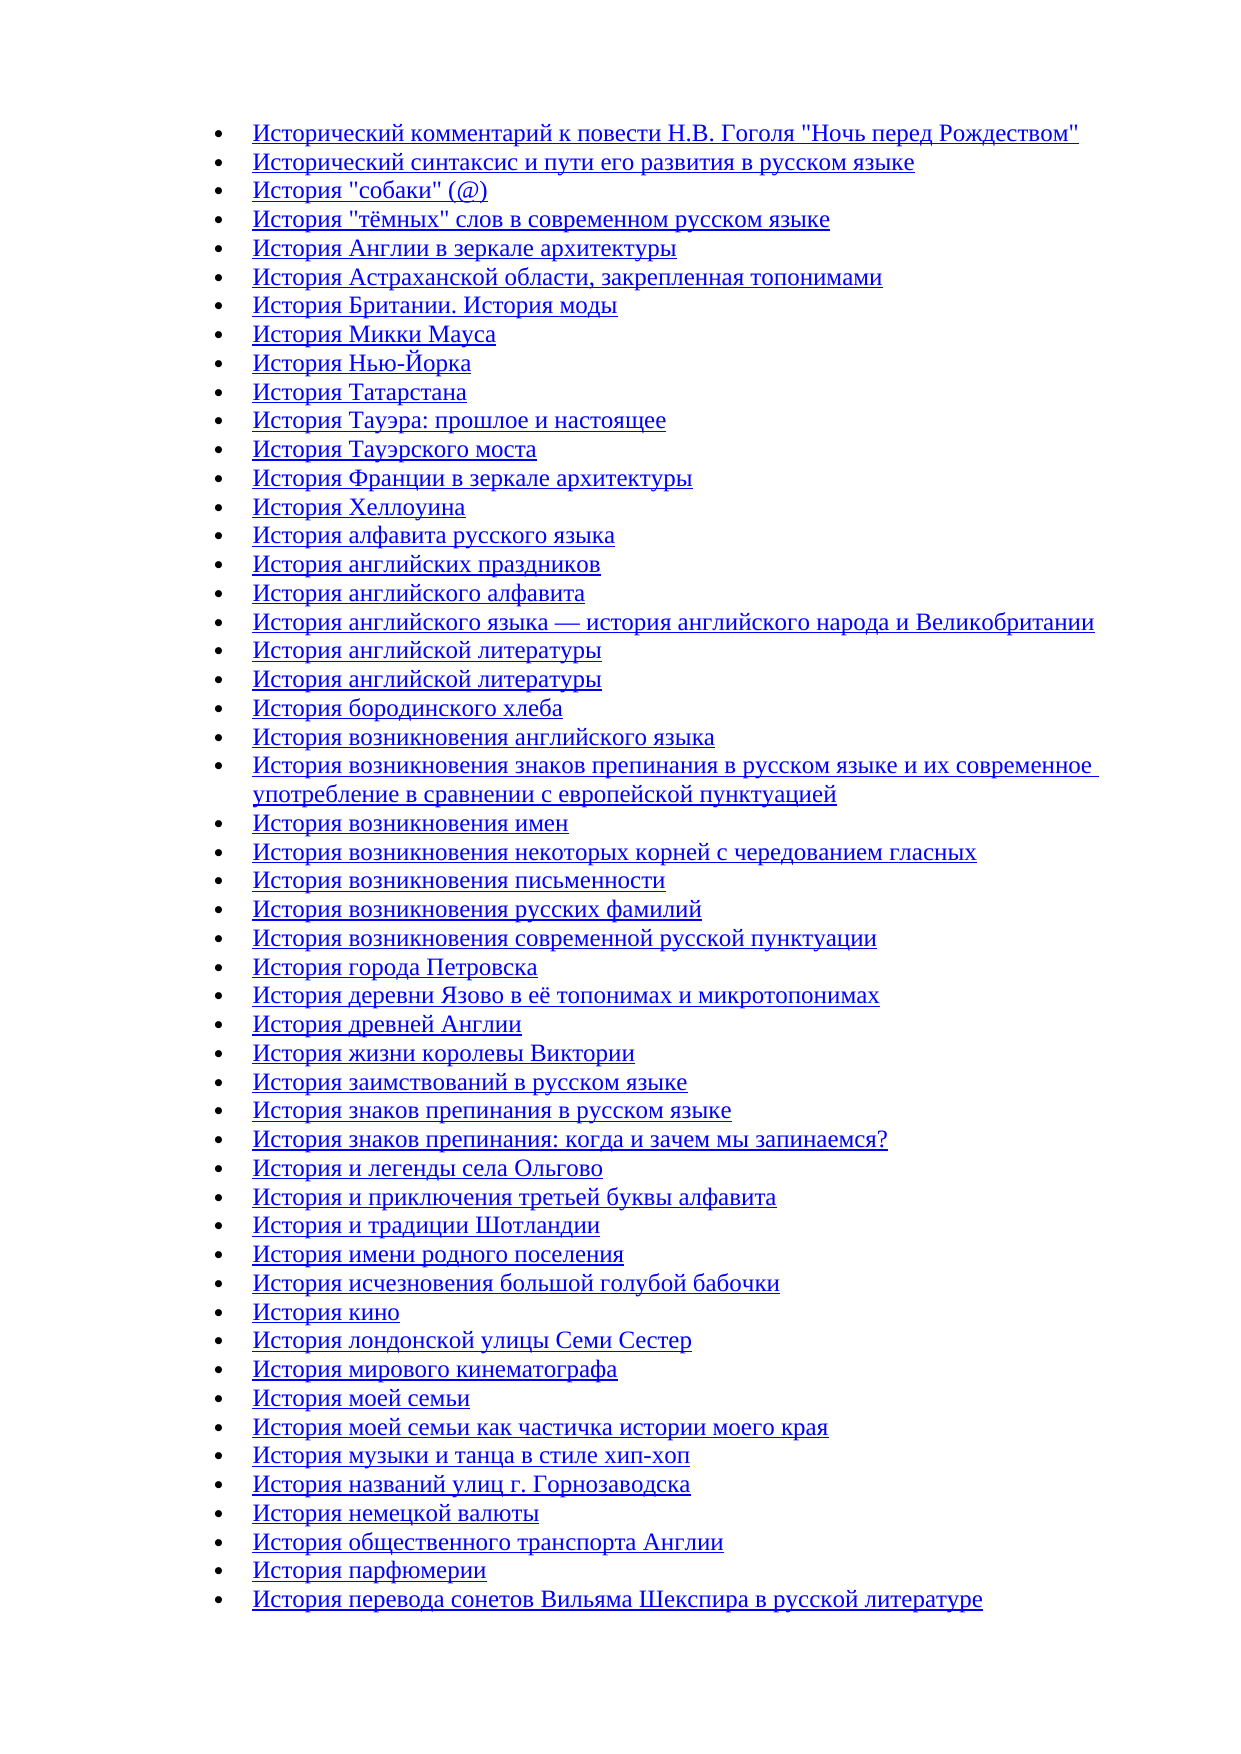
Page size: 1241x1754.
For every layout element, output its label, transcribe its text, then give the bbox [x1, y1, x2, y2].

list История Англии в зеркале архитектуры [215, 233, 1152, 262]
list История кино [215, 1297, 1152, 1326]
list История и легенды села Ольгово [215, 1153, 1152, 1182]
list История алфавита русского языка [215, 521, 1152, 549]
list История знаков препинания: когда и зачем мы запинаемся? [215, 1124, 1152, 1153]
list История возникновения знаков препинания в русском языке и их современное употребление в сравнении с европейской пунктуацией [215, 751, 1152, 808]
list История английских праздников [215, 549, 1152, 578]
list История "тёмных" слов в современном русском языке [215, 204, 1152, 233]
list История названий улиц г. Горнозаводска [215, 1469, 1152, 1498]
list История общественного транспорта Англии [215, 1527, 1152, 1556]
list История Британии. История моды [215, 291, 1152, 319]
list История Хеллоуина [215, 492, 1152, 521]
list История возникновения письменности [215, 866, 1152, 894]
list История Нью-Йорка [215, 348, 1152, 377]
list История немецкой валюты [215, 1498, 1152, 1527]
list История английского алфавита [215, 578, 1152, 607]
list История Татарстана [215, 377, 1152, 406]
list История деревни Язово в её топонимах и микротопонимах [215, 981, 1152, 1009]
list История английской литературы [215, 636, 1152, 664]
list История возникновения русских фамилий [215, 894, 1152, 923]
list История Тауэра: прошлое и настоящее [215, 406, 1152, 434]
list Исторический синтаксис и пути его развития в русском языке [215, 147, 1152, 176]
list История английской литературы [215, 664, 1152, 693]
list История жизни королевы Виктории [215, 1038, 1152, 1067]
list История бородинского хлеба [215, 693, 1152, 722]
list История моей семьи [215, 1383, 1152, 1412]
list История музыки и танца в стиле хип-хоп [215, 1441, 1152, 1469]
list История лондонской улицы Семи Сестер [215, 1326, 1152, 1354]
list История моей семьи как частичка истории моего края [215, 1412, 1152, 1441]
list История исчезновения большой голубой бабочки [215, 1268, 1152, 1297]
list История Астраханской области, закрепленная топонимами [215, 262, 1152, 291]
list История возникновения современной русской пунктуации [215, 923, 1152, 952]
list История парфюмерии [215, 1556, 1152, 1584]
list Исторический комментарий к повести Н.В. Гоголя "Ночь перед Рождеством" [215, 118, 1152, 147]
list История имени родного поселения [215, 1239, 1152, 1268]
list История мирового кинематографа [215, 1354, 1152, 1383]
list История возникновения некоторых корней с чередованием гласных [215, 837, 1152, 866]
list История возникновения имен [215, 808, 1152, 837]
list История Тауэрского моста [215, 434, 1152, 463]
list История города Петровска [215, 952, 1152, 981]
list История знаков препинания в русском языке [215, 1096, 1152, 1124]
list История и приключения третьей буквы алфавита [215, 1182, 1152, 1211]
list История заимствований в русском языке [215, 1067, 1152, 1096]
list История Микки Мауса [215, 319, 1152, 348]
list История возникновения английского языка [215, 722, 1152, 751]
list История английского языка — история английского народа и Великобритании [215, 607, 1152, 636]
list История древней Англии [215, 1009, 1152, 1038]
list История и традиции Шотландии [215, 1211, 1152, 1239]
list История Франции в зеркале архитектуры [215, 463, 1152, 492]
list История перевода сонетов Вильяма Шекспира в русской литературе [215, 1584, 1152, 1613]
list История "собаки" (@) [215, 176, 1152, 204]
